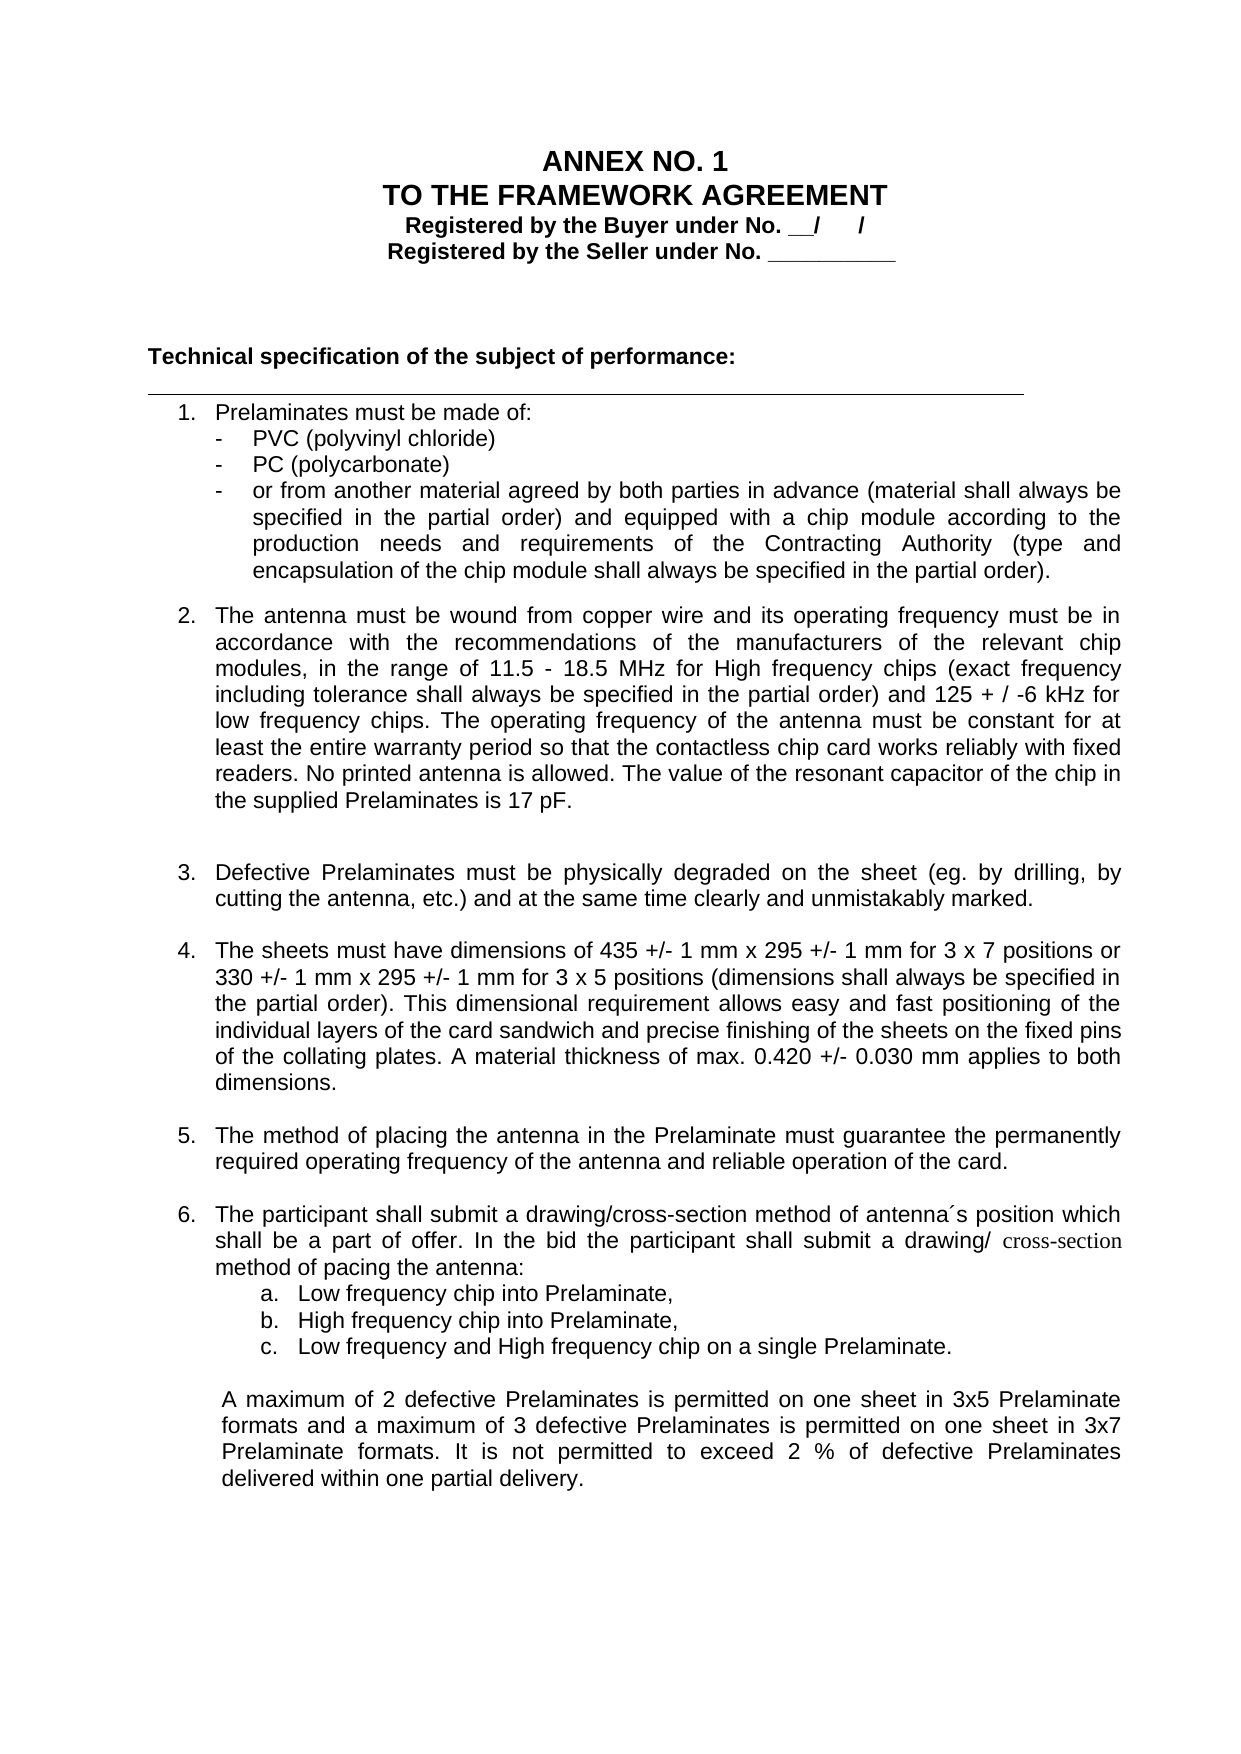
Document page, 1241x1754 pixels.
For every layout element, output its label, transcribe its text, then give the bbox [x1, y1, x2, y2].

text A maximum of 2 defective Prelaminates is permitted on one sheet in 3x5 Prelaminate formats and a maximum of 3 defective Prelaminates is permitted on one sheet in 3x7 Prelaminate formats. It is not permitted to exceed 2 % of defective Prelaminates delivered within one partial delivery. [221, 1386, 1122, 1491]
list Defective Prelaminates must be physically degraded on the sheet (eg. by drilling, by cutting the antenna, etc.) and at the same time clearly and unmistakably marked. [177, 858, 1122, 911]
list Prelaminates must be made of: [177, 398, 1122, 425]
list The participant shall submit a drawing/cross-section method of antenna´s position which shall be a part of offer. In the bid the participant shall submit a drawing/ cross-section method of pacing the antenna: [177, 1201, 1122, 1280]
list The method of placing the antenna in the Prelaminate must guarantee the permanently required operating frequency of the antenna and reliable operation of the card. [177, 1122, 1122, 1175]
list PVC (polyvinyl chloride) [215, 425, 1122, 451]
list High frequency chip into Prelaminate, [260, 1307, 1122, 1333]
list PC (polycarbonate) [215, 451, 1122, 477]
list Low frequency and High frequency chip on a single Prelaminate. [260, 1333, 1122, 1359]
title to the Framework agreement [148, 178, 1122, 212]
list The sheets must have dimensions of 435 +/- 1 mm x 295 +/- 1 mm for 3 x 7 positions or 330 +/- 1 mm x 295 +/- 1 mm for 3 x 5 positions (dimensions shall always be specified in the partial order). This dimensional requirement allows easy and fast positioning of the individual layers of the card sandwich and precise finishing of the sheets on the fixed pins of the collating plates. A material thickness of max. 0.420 +/- 0.030 mm applies to both dimensions. [177, 937, 1122, 1096]
text Technical specification of the subject of performance: [148, 343, 1122, 370]
text Registered by the Buyer under No. __/ / [148, 212, 1122, 238]
title Annex No. 1 [148, 144, 1122, 178]
list or from another material agreed by both parties in advance (material shall always be specified in the partial order) and equipped with a chip module according to the production needs and requirements of the Contracting Authority (type and encapsulation of the chip module shall always be specified in the partial order). [215, 477, 1122, 583]
list The antenna must be wound from copper wire and its operating frequency must be in accordance with the recommendations of the manufacturers of the relevant chip modules, in the range of 11.5 - 18.5 MHz for High frequency chips (exact frequency including tolerance shall always be specified in the partial order) and 125 + / -6 kHz for low frequency chips. The operating frequency of the antenna must be constant for at least the entire warranty period so that the contactless chip card works reliably with fixed readers. No printed antenna is allowed. The value of the resonant capacitor of the chip in the supplied Prelaminates is 17 pF. [177, 602, 1122, 813]
list Low frequency chip into Prelaminate, [260, 1280, 1122, 1307]
text Registered by the Seller under No. __________ [148, 238, 1122, 264]
